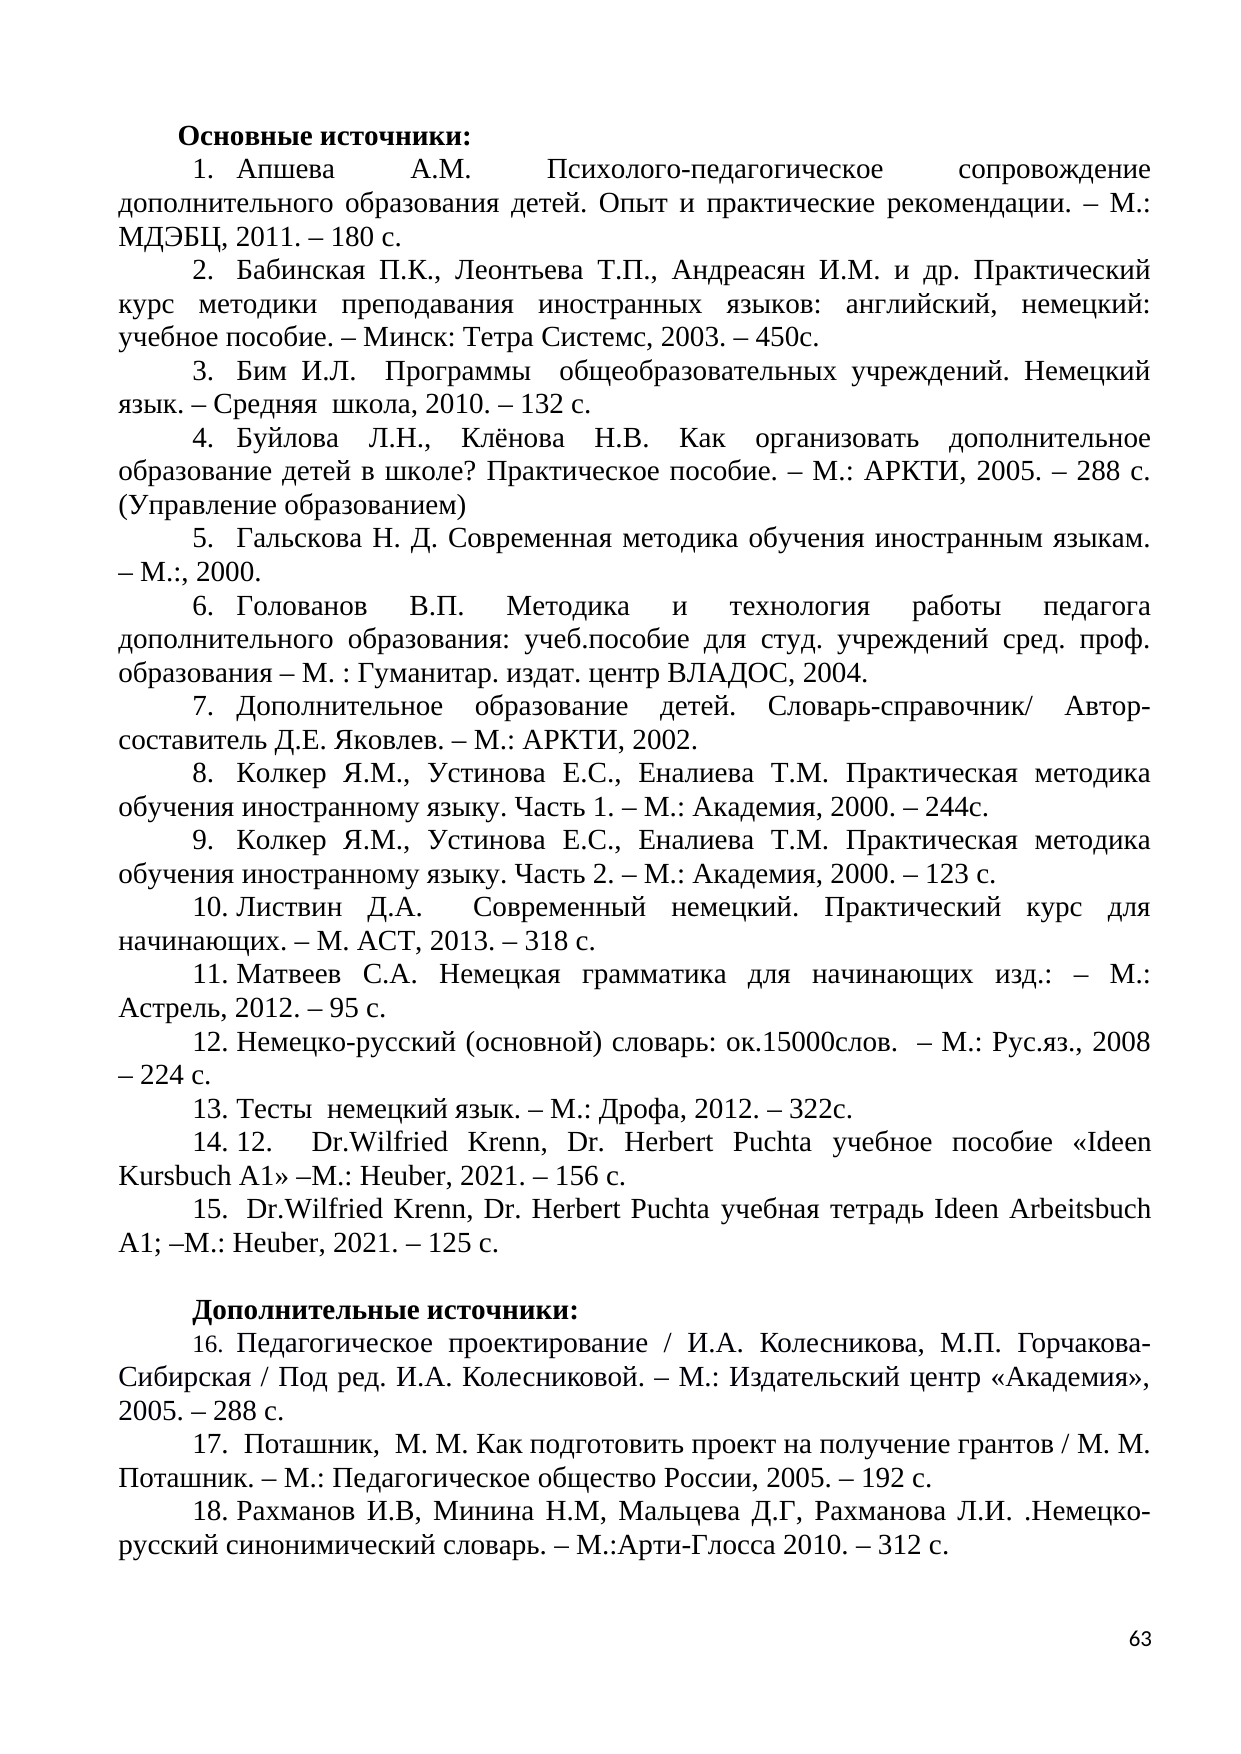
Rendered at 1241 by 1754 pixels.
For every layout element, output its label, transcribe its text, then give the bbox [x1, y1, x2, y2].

list Голованов В.П. Методика и технология работы педагога дополнительного образования: учеб.пособие для студ. учреждений сред. проф. образования – М. : Гуманитар. издат. центр ВЛАДОС, 2004. [118, 588, 1152, 688]
list Матвеев С.А. Немецкая грамматика для начинающих изд.: – М.: Астрель, 2012. – 95 с. [118, 957, 1152, 1024]
text Основные источники: [118, 118, 1152, 152]
list Листвин Д.А. Современный немецкий. Практический курс для начинающих. – М. АСТ, 2013. – 318 c. [118, 889, 1152, 957]
list Dr.Wilfried Krenn, Dr. Herbert Puchta учебная тетрадь Ideen Arbeitsbuch A1; –М.: Heuber, 2021. – 125 с. [118, 1191, 1152, 1258]
list Немецко-русский (основной) словарь: ок.15000слов. – М.: Рус.яз., 2008 – 224 с. [118, 1024, 1152, 1091]
list Колкер Я.М., Устинова Е.С., Еналиева Т.М. Практическая методика обучения иностранному языку. Часть 1. – М.: Академия, 2000. – 244с. [118, 755, 1152, 822]
list Поташник, М. М. Как подготовить проект на получение грантов / М. М. Поташник. – М.: Педагогическое общество России, 2005. – 192 с. [118, 1426, 1152, 1493]
list 12. Dr.Wilfried Krenn, Dr. Herbert Puchta учебное пособие «Ideen Kursbuch A1» –М.: Heuber, 2021. – 156 с. [118, 1124, 1152, 1191]
list Колкер Я.М., Устинова Е.С., Еналиева Т.М. Практическая методика обучения иностранному языку. Часть 2. – М.: Академия, 2000. – 123 с. [118, 822, 1152, 889]
list Апшева А.М. Психолого-педагогическое сопровождение дополнительного образования детей. Опыт и практические рекомендации. – М.: МДЭБЦ, 2011. – 180 с. [118, 152, 1152, 252]
list Бабинская П.К., Леонтьева Т.П., Андреасян И.М. и др. Практический курс методики преподавания иностранных языков: английский, немецкий: учебное пособие. – Минск: Тетра Системс, 2003. – 450с. [118, 252, 1152, 353]
text Дополнительные источники: [118, 1292, 1152, 1326]
list Гальскова Н. Д. Современная методика обучения иностранным языкам. – М.:, 2000. [118, 521, 1152, 588]
list Дополнительное образование детей. Словарь-справочник/ Автор- составитель Д.Е. Яковлев. – М.: АРКТИ, 2002. [118, 688, 1152, 755]
list Рахманов И.В, Минина Н.М, Мальцева Д.Г, Рахманова Л.И. .Немецко-русский синонимический словарь. – М.:Арти-Глосса 2010. – 312 с. [118, 1493, 1152, 1560]
list Бим И.Л. Программы общеобразовательных учреждений. Немецкий язык. – Средняя школа, 2010. – 132 с. [118, 353, 1152, 420]
list Педагогическое проектирование / И.А. Колесникова, М.П. Горчакова-Сибирская / Под ред. И.А. Колесниковой. – М.: Издательский центр «Академия», 2005. – 288 с. [118, 1326, 1152, 1426]
list Буйлова Л.Н., Клёнова Н.В. Как организовать дополнительное образование детей в школе? Практическое пособие. – М.: АРКТИ, 2005. – 288 с. (Управление образованием) [118, 420, 1152, 521]
list Тесты немецкий язык. – М.: Дрофа, 2012. – 322с. [118, 1091, 1152, 1124]
